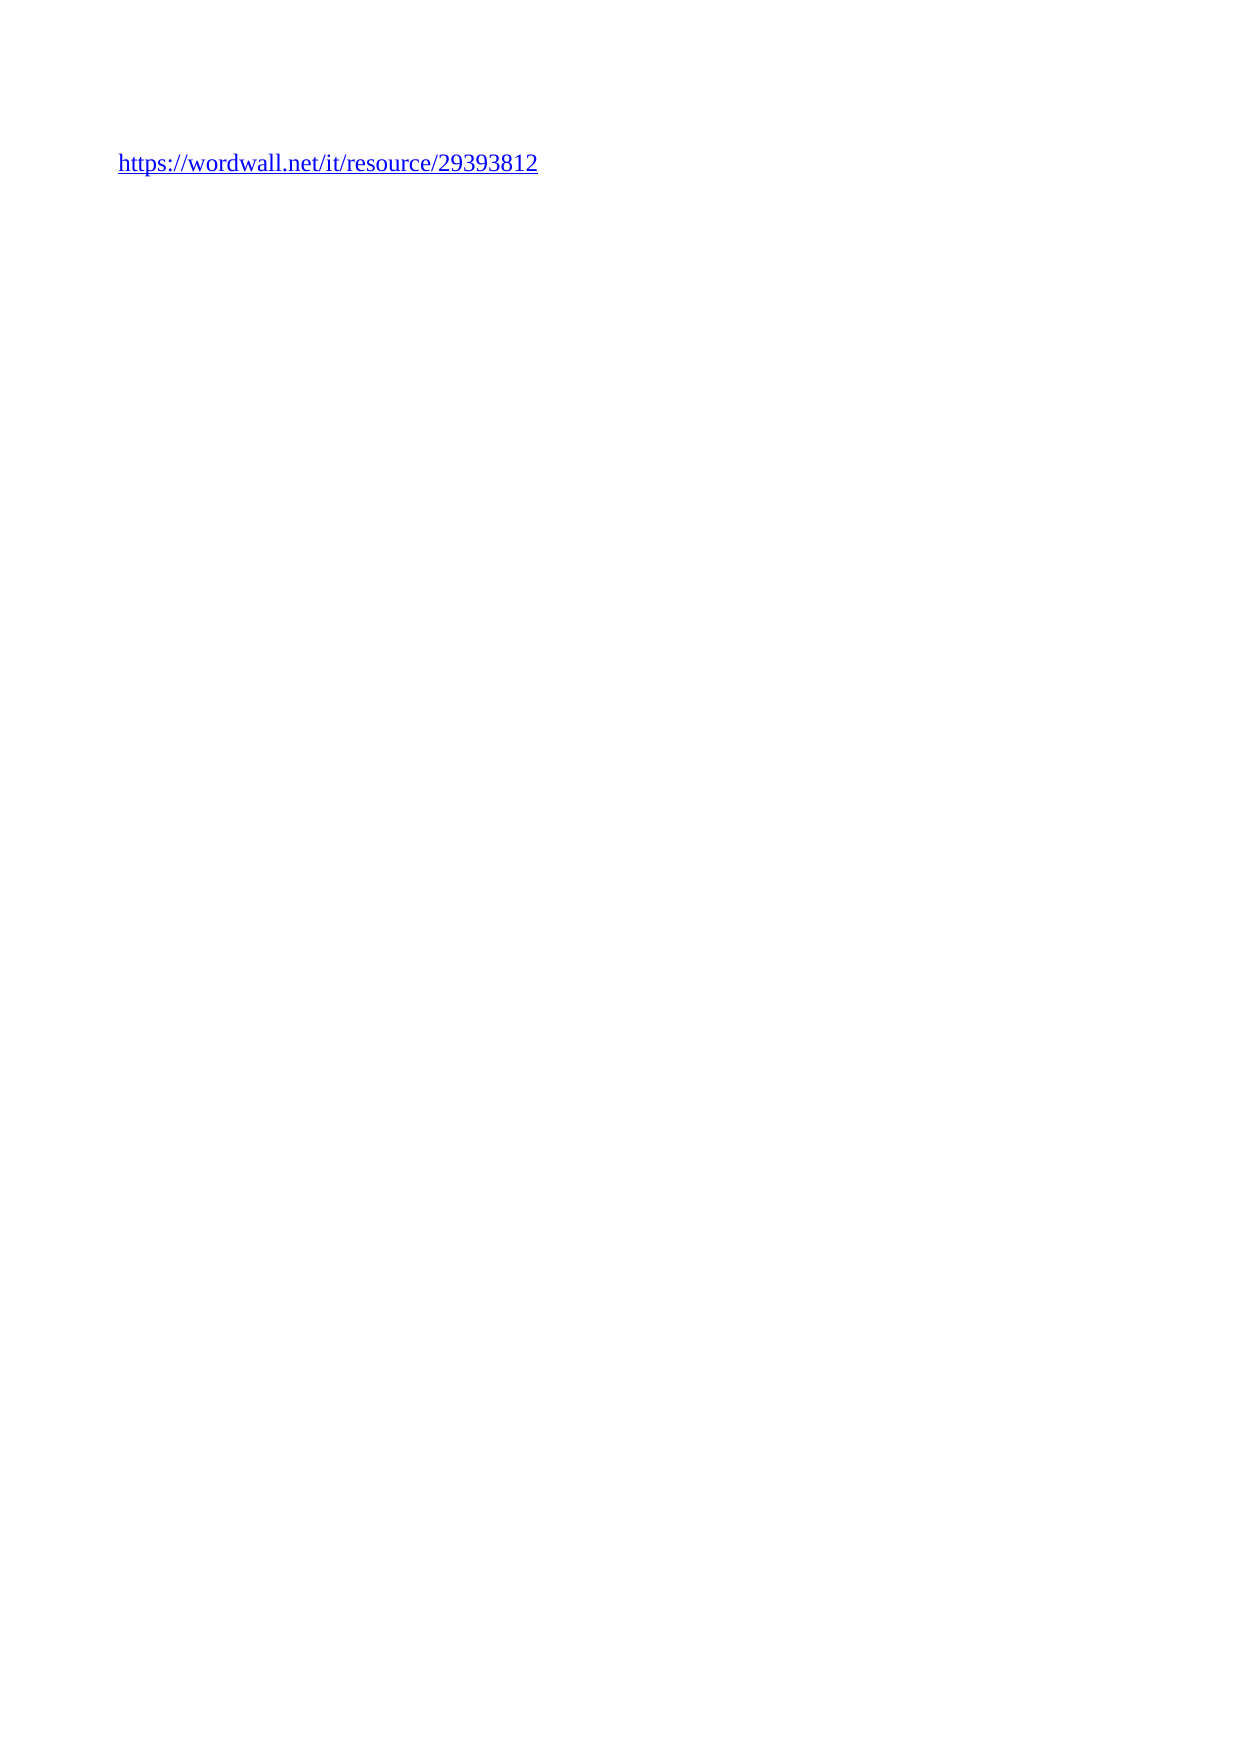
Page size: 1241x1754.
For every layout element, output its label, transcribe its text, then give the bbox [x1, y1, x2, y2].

text https://wordwall.net/it/resource/29393812 [118, 148, 943, 176]
